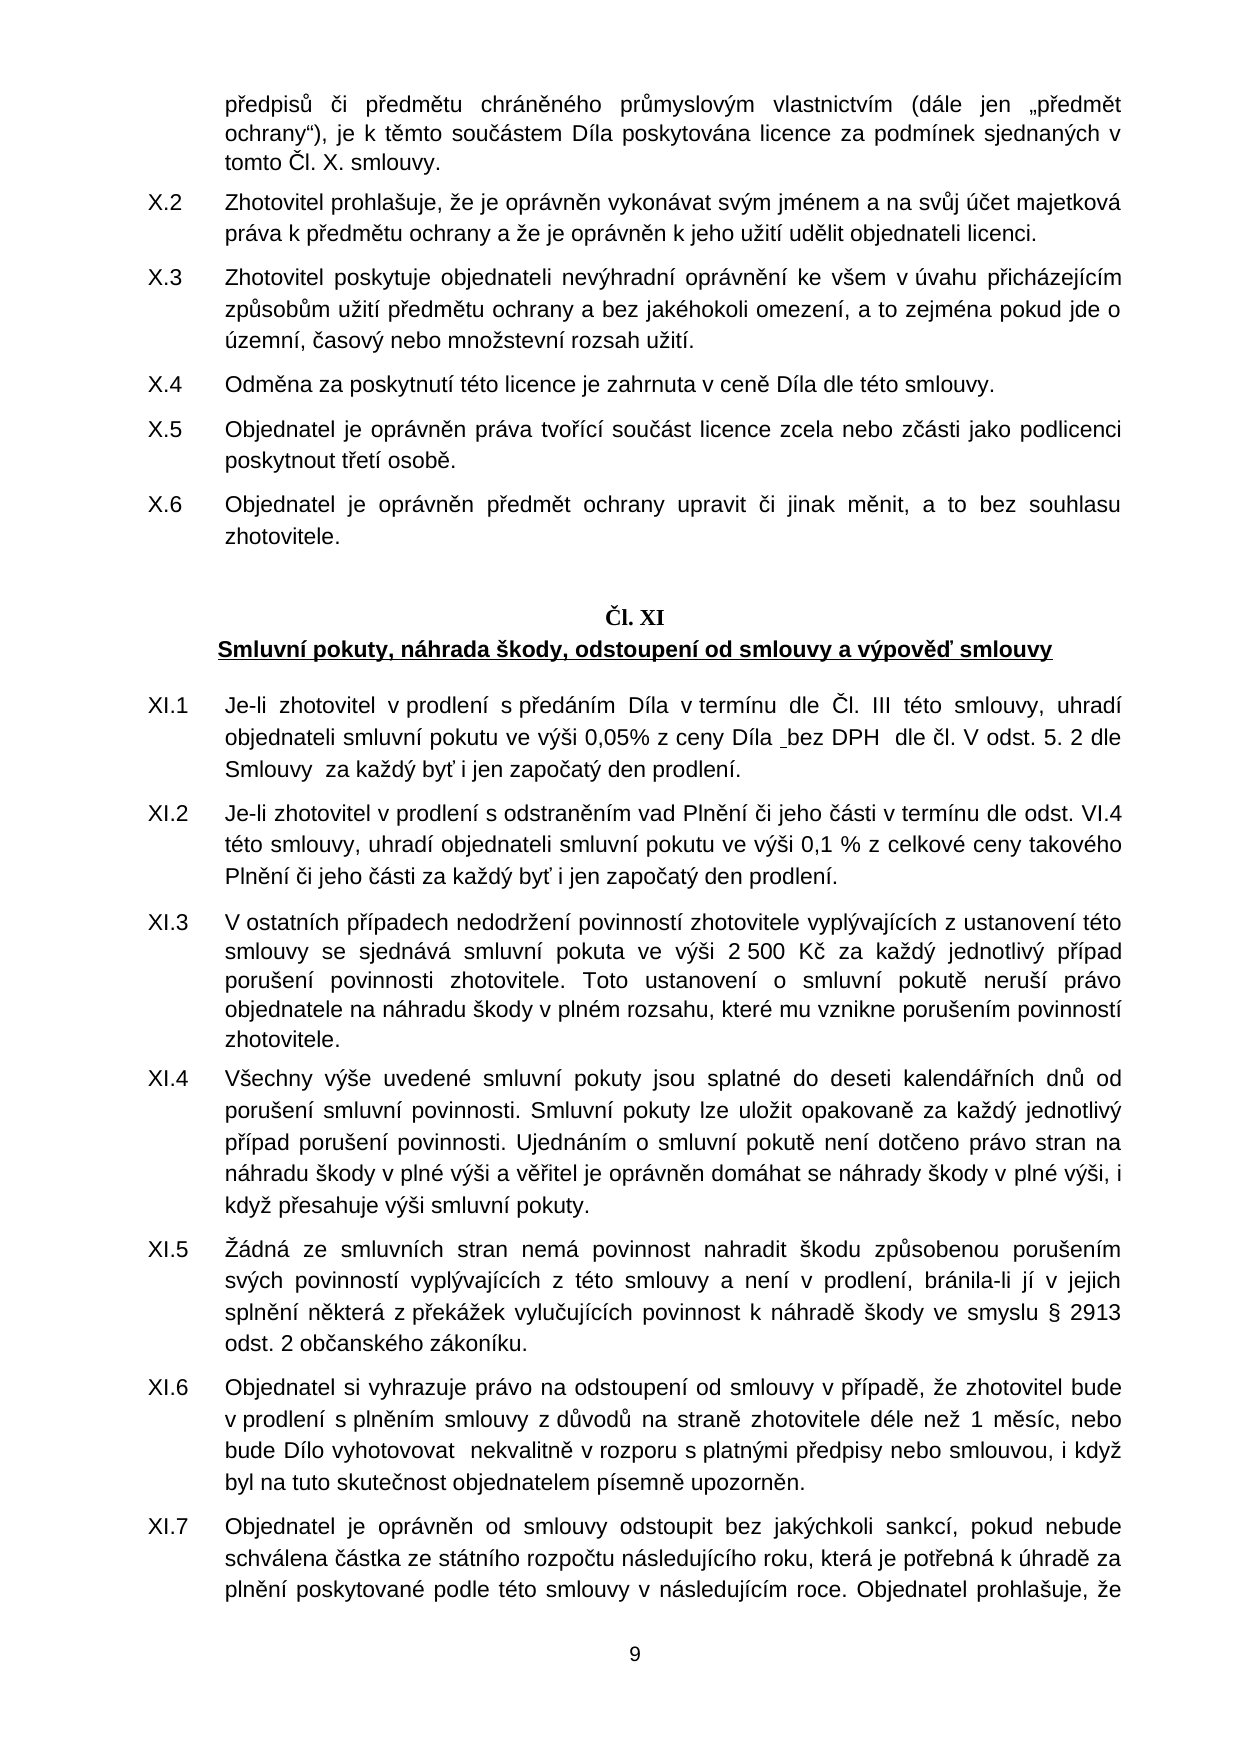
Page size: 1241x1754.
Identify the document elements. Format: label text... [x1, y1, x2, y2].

list Zhotovitel prohlašuje, že je oprávněn vykonávat svým jménem a na svůj účet majetková práva k předmětu ochrany a že je oprávněn k jeho užití udělit objednateli licenci. [148, 189, 1122, 247]
list Objednatel je oprávněn předmět ochrany upravit či jinak měnit, a to bez souhlasu zhotovitele. [148, 491, 1122, 549]
list Je-li zhotovitel v prodlení s odstraněním vad Plnění či jeho části v termínu dle odst. 6.4 této smlouvy, uhradí objednateli smluvní pokutu ve výši 0,1 % z celkové ceny takového Plnění či jeho části za každý byť i jen započatý den prodlení. [148, 800, 1122, 889]
list Objednatel je oprávněn práva tvořící součást licence zcela nebo zčásti jako podlicenci poskytnout třetí osobě. [148, 416, 1122, 473]
list V ostatních případech nedodržení povinností zhotovitele vyplývajících z ustanovení této smlouvy se sjednává smluvní pokuta ve výši 2 500 Kč za každý jednotlivý případ porušení povinnosti zhotovitele. Toto ustanovení o smluvní pokutě neruší právo objednatele na náhradu škody v plném rozsahu, které mu vznikne porušením povinností zhotovitele. [148, 907, 1122, 1053]
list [148, 1513, 1122, 1603]
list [148, 89, 1122, 176]
list Je-li zhotovitel v prodlení s předáním Díla v termínu dle Čl. III této smlouvy, uhradí objednateli smluvní pokutu ve výši 0,05% z ceny Díla bez DPH dle čl. V odst. 5. 2 dle Smlouvy za každý byť i jen započatý den prodlení. [148, 692, 1122, 782]
list Všechny výše uvedené smluvní pokuty jsou splatné do deseti kalendářních dnů od porušení smluvní povinnosti. Smluvní pokuty lze uložit opakovaně za každý jednotlivý případ porušení povinnosti. Ujednáním o smluvní pokutě není dotčeno právo stran na náhradu škody v plné výši a věřitel je oprávněn domáhat se náhrady škody v plné výši, i když přesahuje výši smluvní pokuty. [148, 1065, 1122, 1218]
list Žádná ze smluvních stran nemá povinnost nahradit škodu způsobenou porušením svých povinností vyplývajících z této smlouvy a není v prodlení, bránila-li jí v jejich splnění některá z překážek vylučujících povinnost k náhradě škody ve smyslu § 2913 odst. 2 občanského zákoníku. [148, 1236, 1122, 1357]
list Odměna za poskytnutí této licence je zahrnuta v ceně Díla dle této smlouvy. [148, 371, 1122, 398]
text Smluvní pokuty, náhrada škody, odstoupení od smlouvy a výpověď smlouvy [148, 604, 1122, 662]
list Objednatel si vyhrazuje právo na odstoupení od smlouvy v případě, že zhotovitel bude v prodlení s plněním smlouvy z důvodů na straně zhotovitele déle než 1 měsíc, nebo bude Dílo vyhotovovat nekvalitně v rozporu s platnými předpisy nebo smlouvou, i když byl na tuto skutečnost objednatelem písemně upozorněn. [148, 1374, 1122, 1495]
list Zhotovitel poskytuje objednateli nevýhradní oprávnění ke všem v úvahu přicházejícím způsobům užití předmětu ochrany a bez jakéhokoli omezení, a to zejména pokud jde o územní, časový nebo množstevní rozsah užití. [148, 264, 1122, 354]
